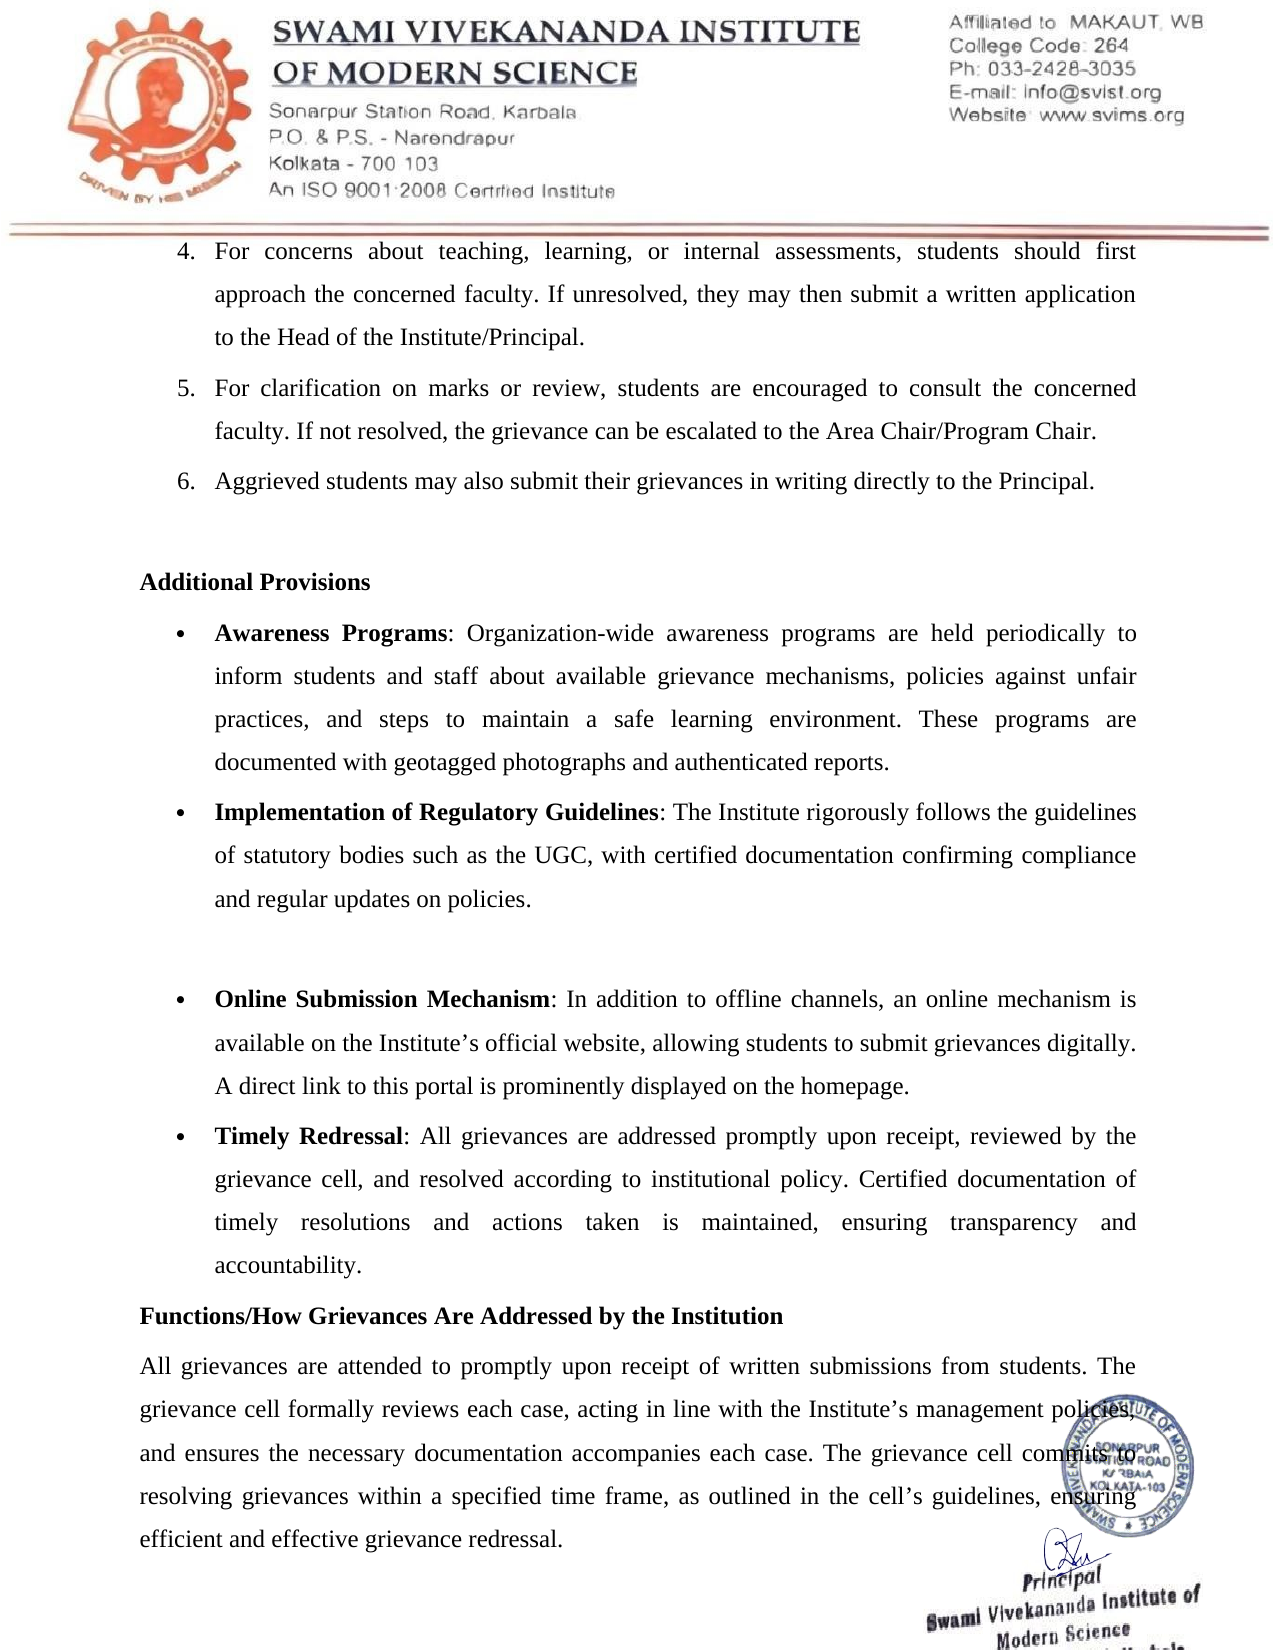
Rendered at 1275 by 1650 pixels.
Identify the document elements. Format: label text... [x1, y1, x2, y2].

text Functions/How Grievances Are Addressed by the Institution [139, 1301, 1137, 1330]
text All grievances are attended to promptly upon receipt of written submissions from students. The grievance cell formally reviews each case, acting in line with the Institute’s management policies, and ensures the necessary documentation accompanies each case. The grievance cell commits to resolving grievances within a specified time frame, as outlined in the cell’s guidelines, ensuring efficient and effective grievance redressal. [139, 1351, 1137, 1553]
list For concerns about teaching, learning, or internal assessments, students should first approach the concerned faculty. If unresolved, they may then submit a written application to the Head of the Institute/Principal. [177, 236, 1137, 351]
list Timely Redressal: All grievances are addressed promptly upon receipt, reviewed by the grievance cell, and resolved according to institutional policy. Certified documentation of timely resolutions and actions taken is maintained, ensuring transparency and accountability. [177, 1121, 1137, 1279]
text Additional Provisions [139, 567, 1137, 596]
list Online Submission Mechanism: In addition to offline channels, an online mechanism is available on the Institute’s official website, allowing students to submit grievances digitally. A direct link to this portal is prominently displayed on the homepage. [177, 984, 1137, 1099]
picture [923, 1553, 1203, 1650]
picture [1137, 1393, 1195, 1538]
list Aggrieved students may also submit their grievances in writing directly to the Principal. [177, 466, 1137, 495]
list Implementation of Regulatory Guidelines: The Institute rigorously follows the guidelines of statutory bodies such as the UGC, with certified documentation confirming compliance and regular updates on policies. [177, 797, 1137, 912]
list Awareness Programs: Organization-wide awareness programs are held periodically to inform students and staff about available grievance mechanisms, policies against unfair practices, and steps to maintain a safe learning environment. These programs are documented with geotagged photographs and authenticated reports. [177, 618, 1137, 776]
picture [1, 0, 1273, 249]
list For clarification on marks or review, students are encouraged to consult the concerned faculty. If not resolved, the grievance can be escalated to the Area Chair/Program Chair. [177, 373, 1137, 445]
